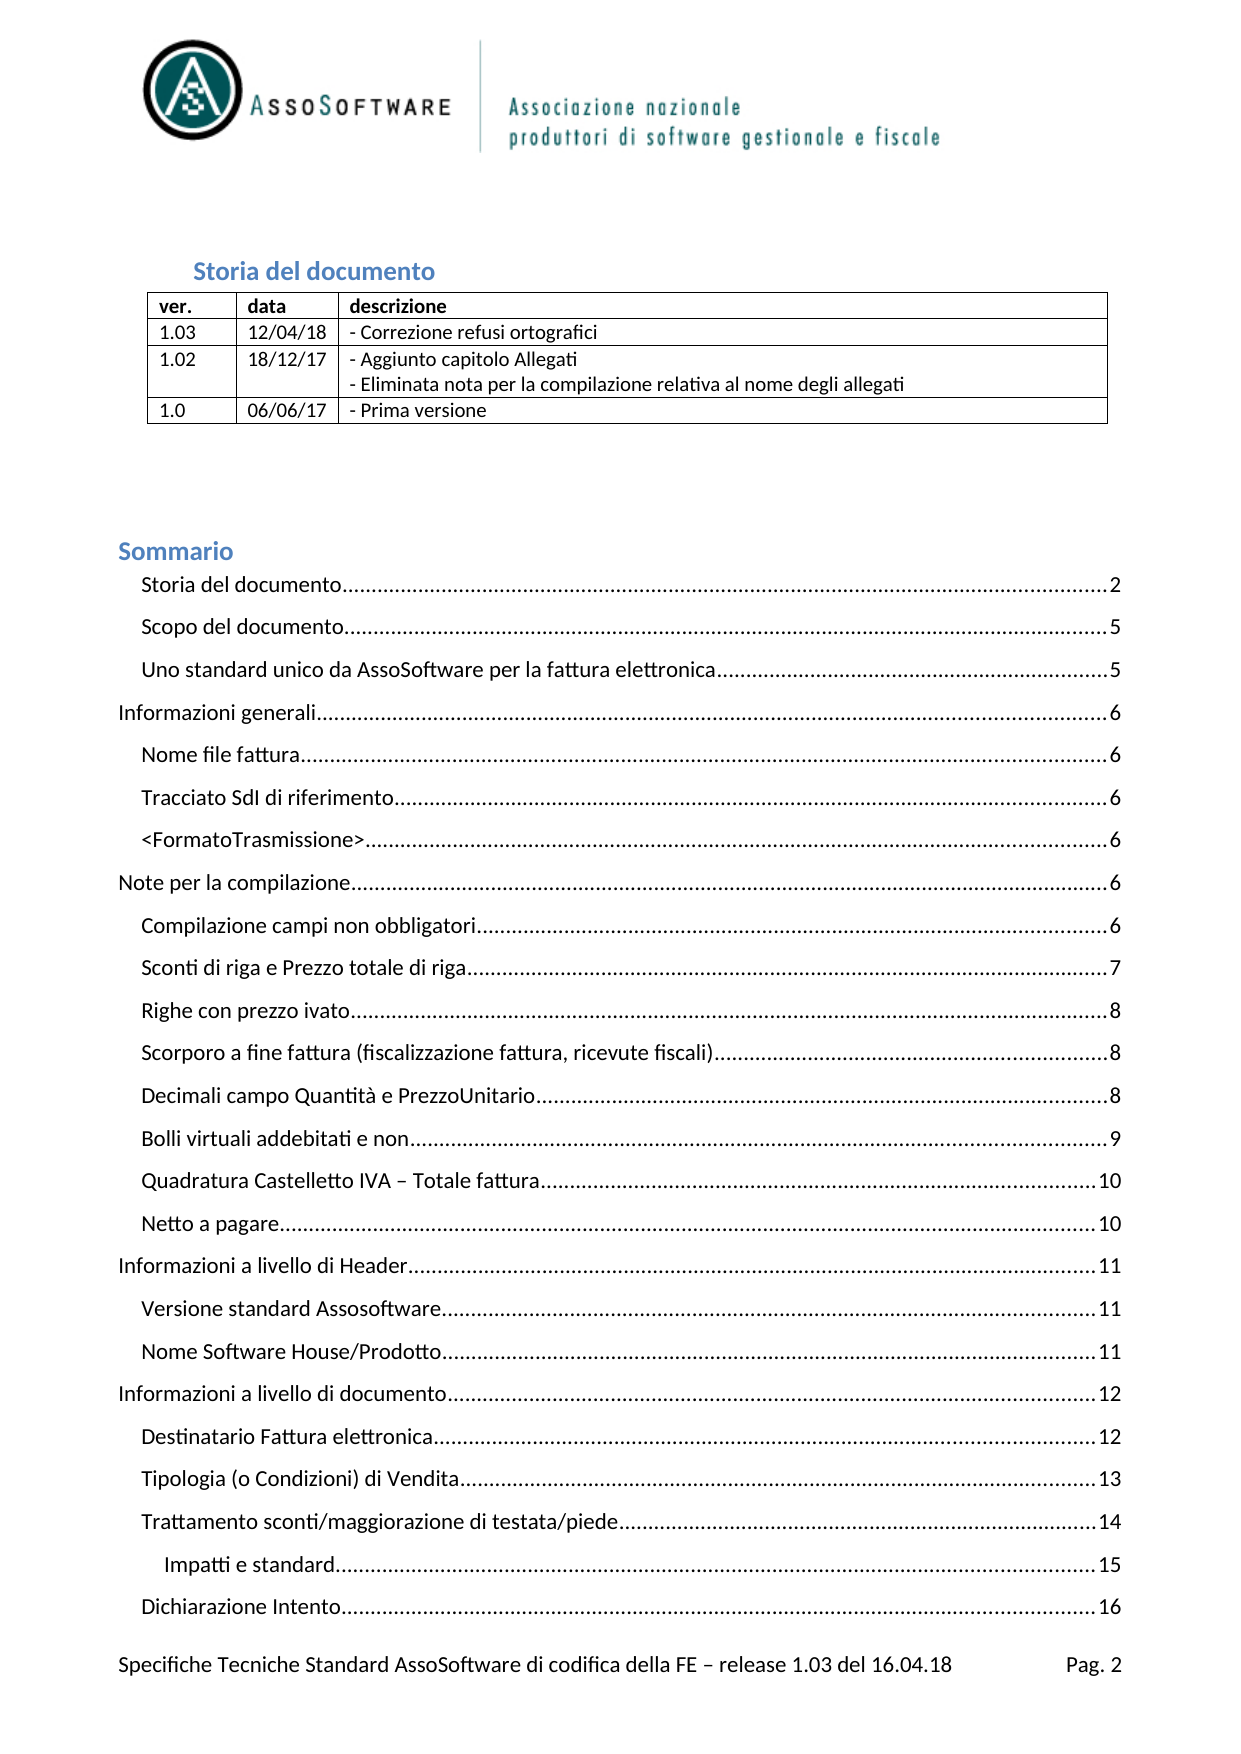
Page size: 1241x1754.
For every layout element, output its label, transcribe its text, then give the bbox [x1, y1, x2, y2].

table_cell - Aggiunto capitolo Allegati - Eliminata nota per la compilazione relativa al nome degli allegati [339, 346, 1107, 397]
table_cell 1.03 [148, 319, 236, 345]
table_cell - Prima versione [339, 398, 1107, 423]
table_cell 1.0 [148, 398, 236, 423]
table_header data [237, 293, 338, 318]
table_cell 06/06/17 [237, 398, 338, 423]
picture [118, 6, 1123, 153]
table_cell - Correzione refusi ortografici [339, 319, 1107, 345]
table_header descrizione [339, 293, 1107, 318]
table_cell 1.02 [148, 346, 236, 397]
table_cell 12/04/18 [237, 319, 338, 345]
table_header ver. [148, 293, 236, 318]
table_cell 18/12/17 [237, 346, 338, 397]
subtitle Storia del documento [193, 254, 1122, 287]
